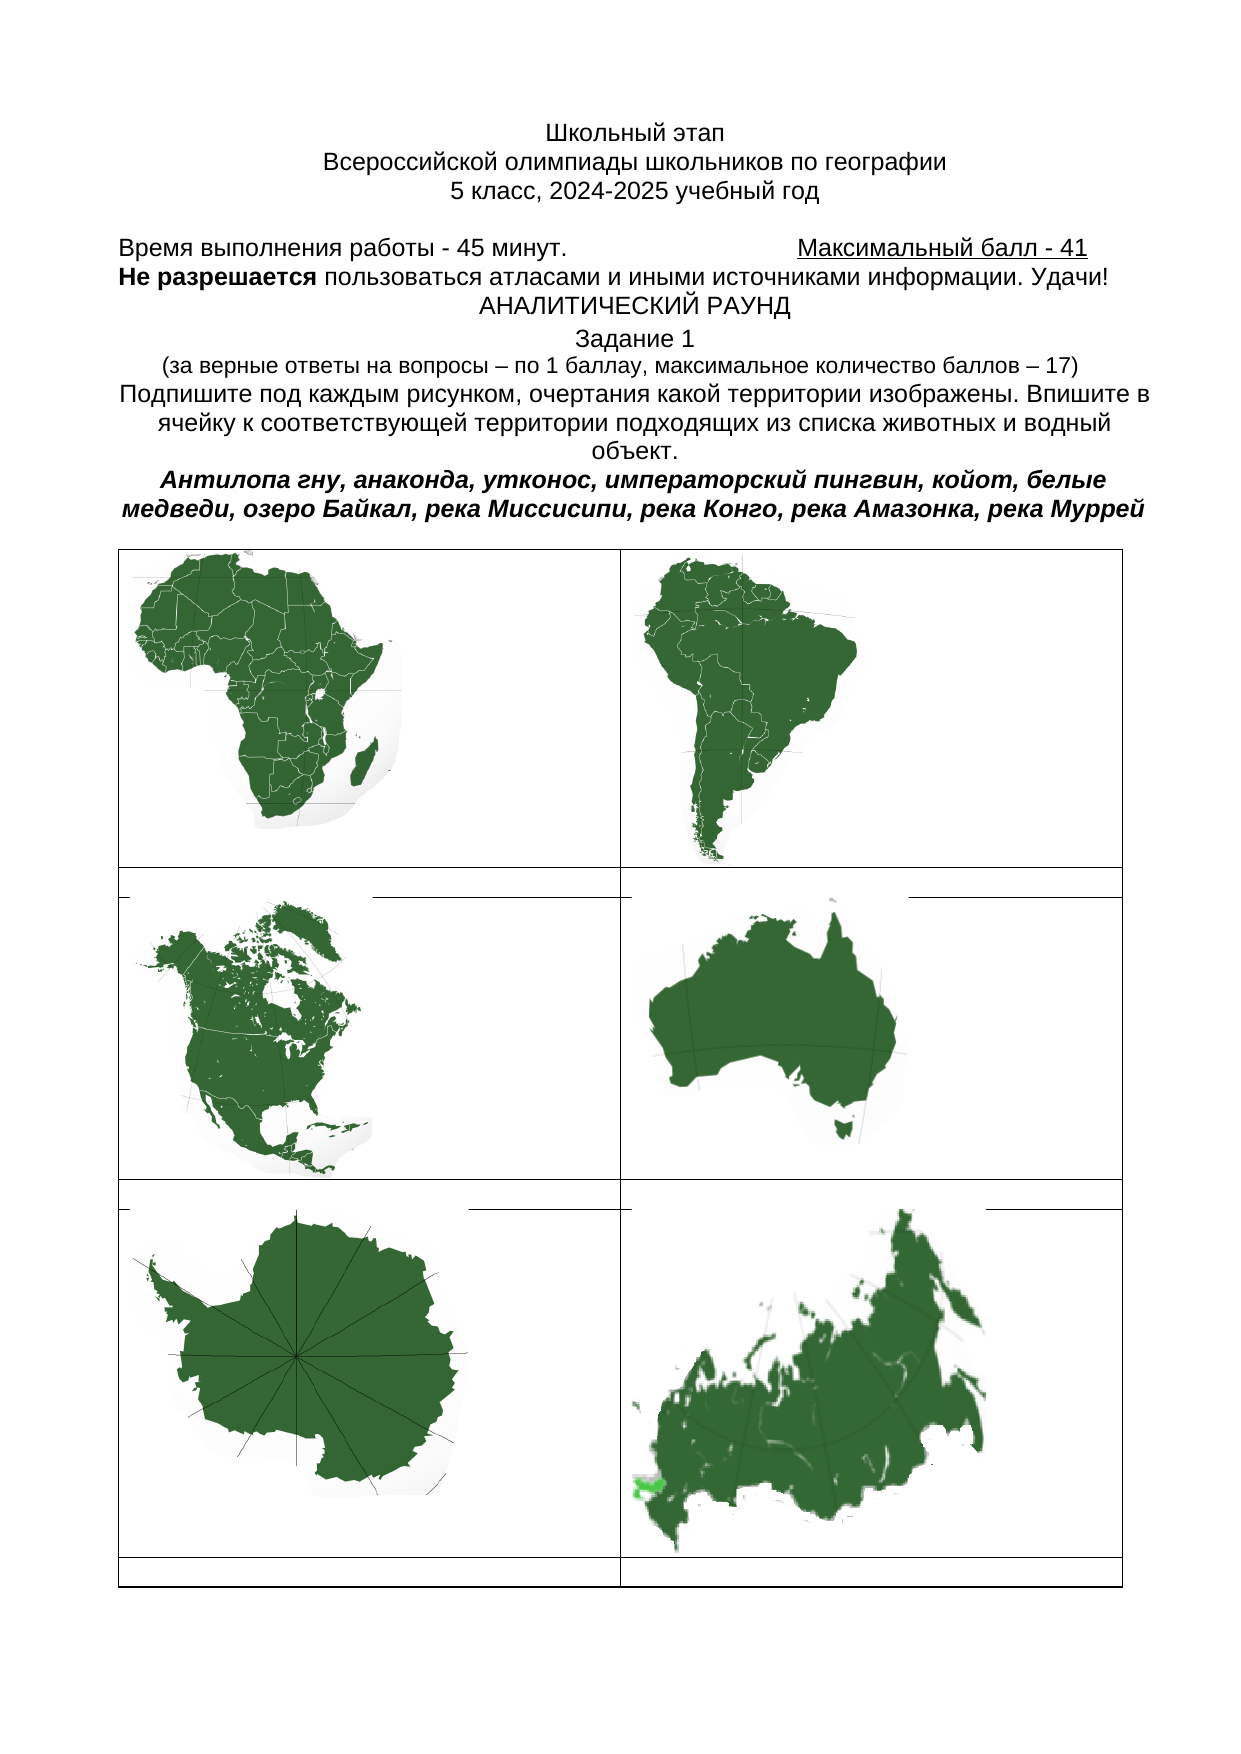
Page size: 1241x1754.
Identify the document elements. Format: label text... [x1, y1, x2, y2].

table_cell [987, 1210, 1122, 1557]
table_cell [373, 898, 620, 1179]
table_cell [621, 1180, 1122, 1209]
table_cell [119, 868, 620, 897]
table_header [119, 550, 620, 867]
text Задание 1 [118, 324, 1152, 352]
text Антилопа гну, анаконда, утконос, императорский пингвин, койот, белые медведи, озеро Байкал, река Миссисипи, река Конго, река Амазонка, река Муррей [118, 465, 1152, 522]
table_cell [119, 1558, 620, 1586]
text 5 класс, 2024-2025 учебный год [118, 176, 1152, 204]
table_cell [119, 1180, 620, 1209]
table_cell [621, 1210, 631, 1557]
text Не разрешается пользоваться атласами и иными источниками информации. Удачи! [118, 262, 1152, 291]
table_header [621, 550, 631, 867]
text (за верные ответы на вопросы – по 1 баллау, максимальное количество баллов – 17) [88, 352, 1152, 379]
text Школьный этап [118, 118, 1152, 147]
picture [631, 1209, 987, 1557]
table_cell [119, 898, 129, 1179]
text Время выполнения работы - 45 минут. Максимальный балл - 41 [118, 233, 1152, 262]
text Подпишите под каждым рисунком, очертания какой территории изображены. Впишите в ячейку к соответствующей территории подходящих из списка животных и водный объект. [118, 379, 1152, 465]
text Всероссийской олимпиады школьников по географии [118, 147, 1152, 176]
text АНАЛИТИЧЕСКИЙ РАУНД [118, 291, 1152, 319]
table_cell [621, 1558, 1122, 1586]
table_cell [621, 868, 1122, 897]
table_cell [119, 1210, 620, 1557]
table_cell [621, 898, 1122, 1179]
table_header [870, 550, 1122, 867]
